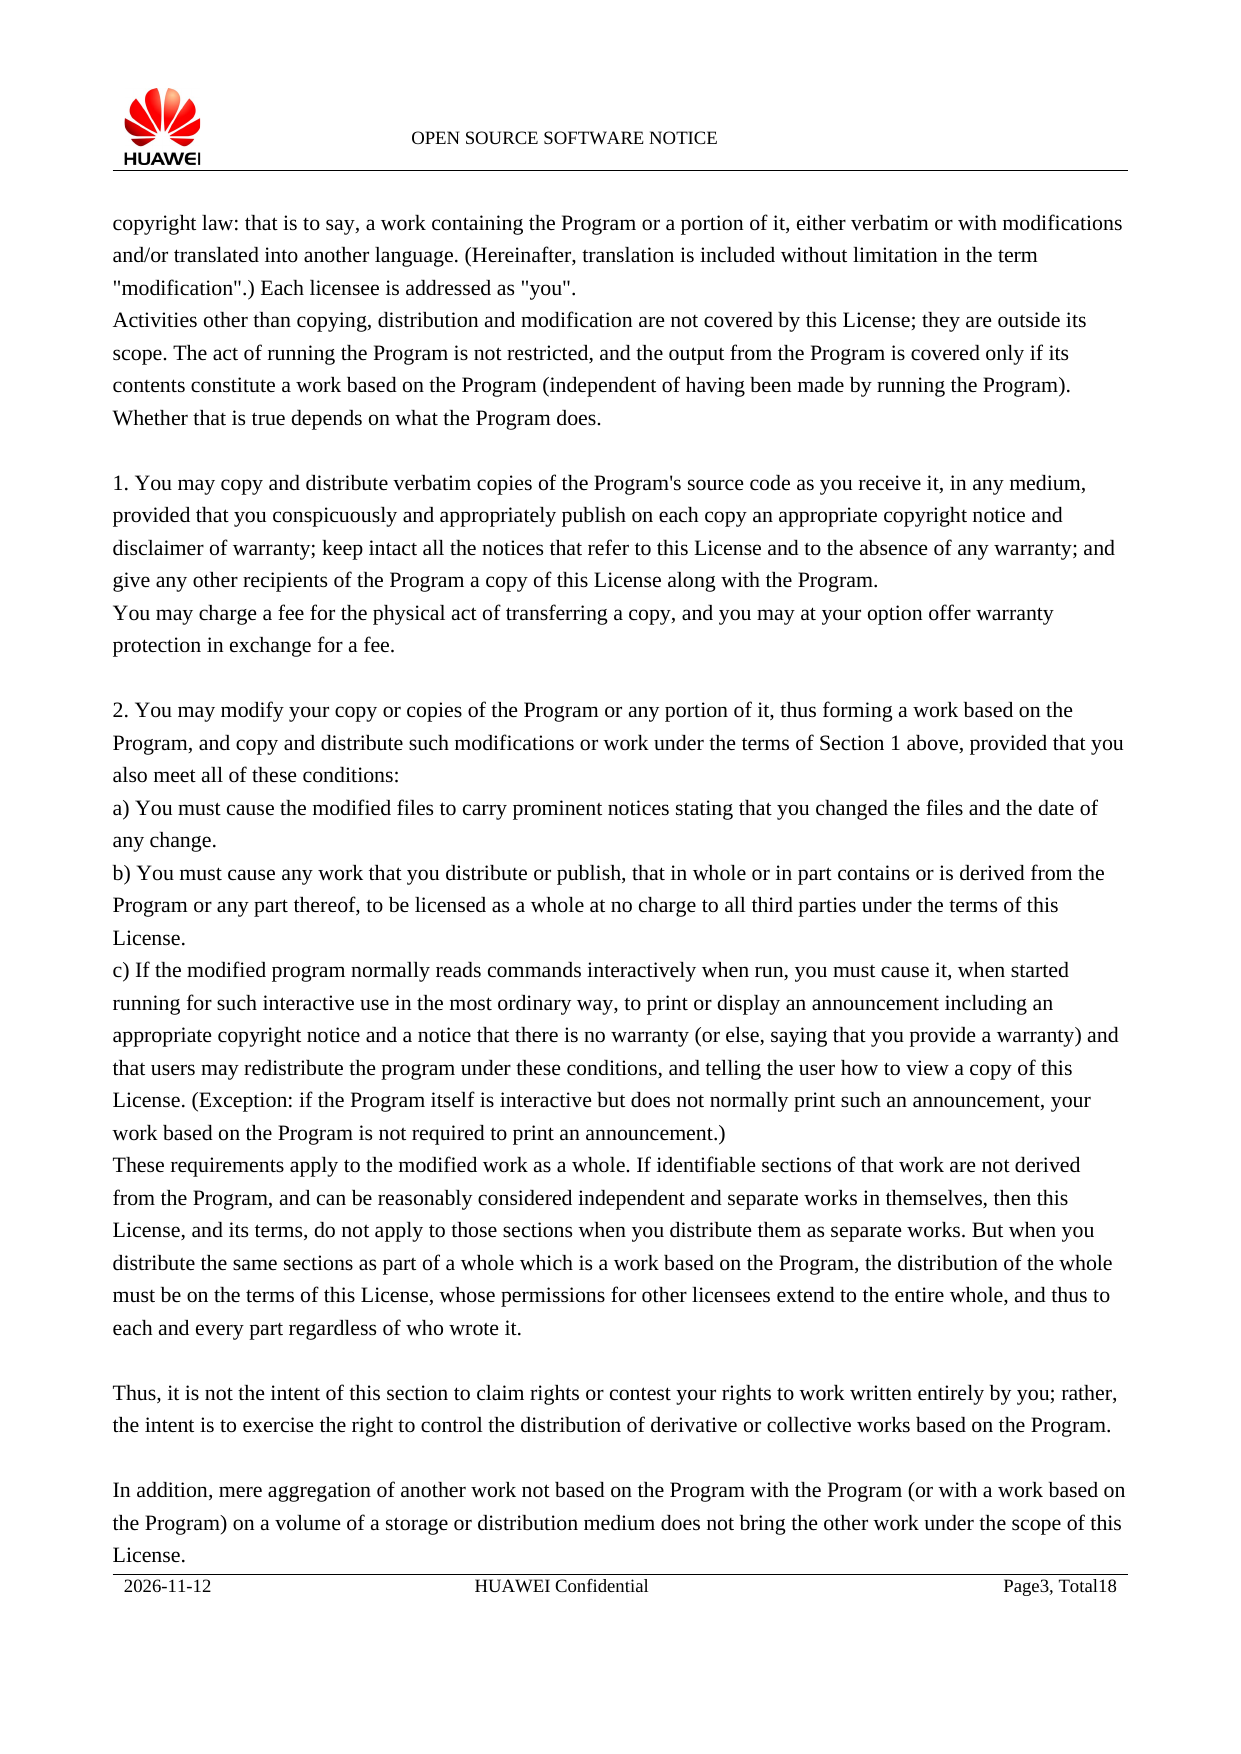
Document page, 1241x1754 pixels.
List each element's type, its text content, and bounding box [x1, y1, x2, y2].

picture [124, 88, 201, 165]
